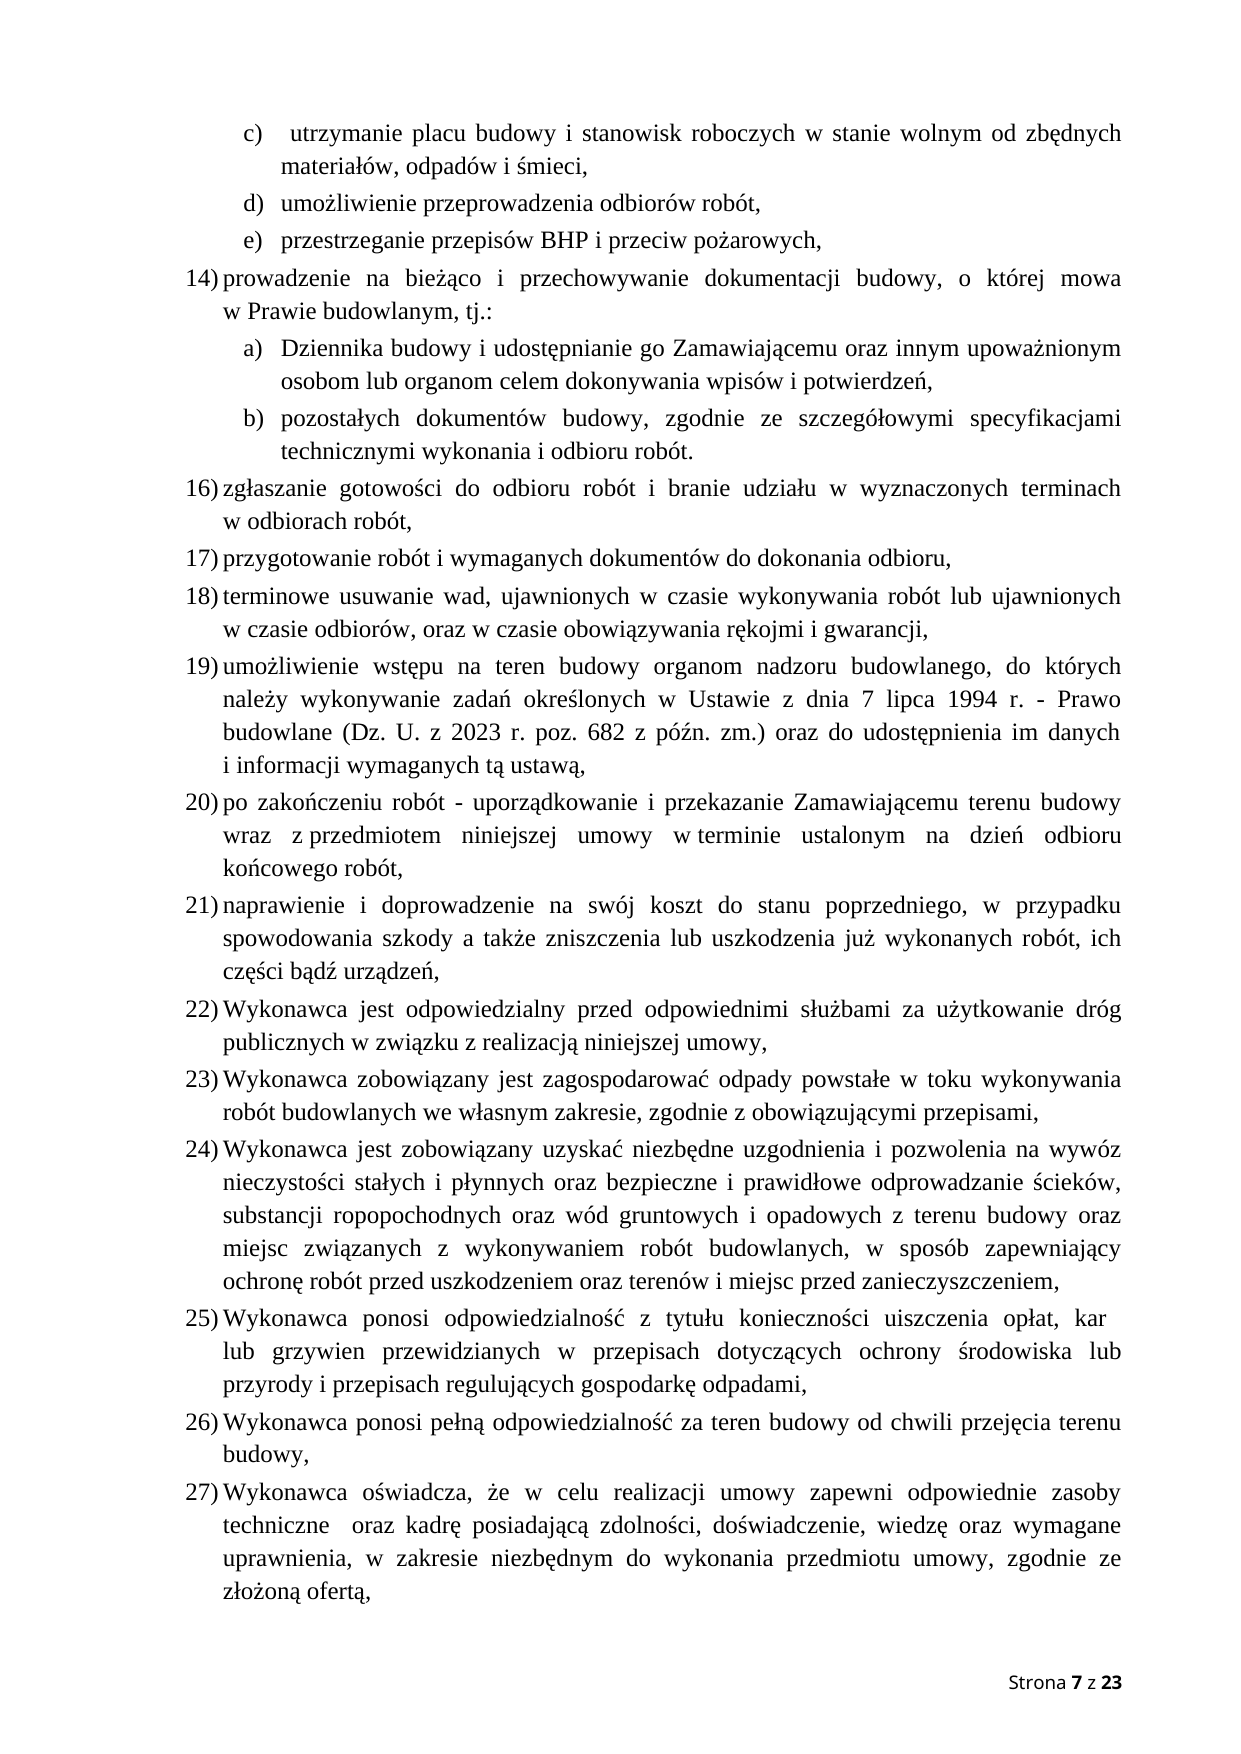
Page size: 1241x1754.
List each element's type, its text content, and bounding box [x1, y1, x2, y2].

list Wykonawca oświadcza, że w celu realizacji umowy zapewni odpowiednie zasoby techniczne oraz kadrę posiadającą zdolności, doświadczenie, wiedzę oraz wymagane uprawnienia, w zakresie niezbędnym do wykonania przedmiotu umowy, zgodnie ze złożoną ofertą, [185, 1477, 1122, 1604]
list Wykonawca jest zobowiązany uzyskać niezbędne uzgodnienia i pozwolenia na wywóz nieczystości stałych i płynnych oraz bezpieczne i prawidłowe odprowadzanie ścieków, substancji ropopochodnych oraz wód gruntowych i opadowych z terenu budowy oraz miejsc związanych z wykonywaniem robót budowlanych, w sposób zapewniający ochronę robót przed uszkodzeniem oraz terenów i miejsc przed zanieczyszczeniem, [185, 1134, 1122, 1295]
list po zakończeniu robót - uporządkowanie i przekazanie Zamawiającemu terenu budowy wraz z przedmiotem niniejszej umowy w terminie ustalonym na dzień odbioru końcowego robót, [185, 787, 1122, 882]
list naprawienie i doprowadzenie na swój koszt do stanu poprzedniego, w przypadku spowodowania szkody a także zniszczenia lub uszkodzenia już wykonanych robót, ich części bądź urządzeń, [185, 890, 1122, 985]
list terminowe usuwanie wad, ujawnionych w czasie wykonywania robót lub ujawnionych w czasie odbiorów, oraz w czasie obowiązywania rękojmi i gwarancji, [185, 581, 1122, 642]
list zgłaszanie gotowości do odbioru robót i branie udziału w wyznaczonych terminach w odbiorach robót, [185, 473, 1122, 535]
list Dziennika budowy i udostępnianie go Zamawiającemu oraz innym upoważnionym osobom lub organom celem dokonywania wpisów i potwierdzeń, [243, 333, 1122, 395]
list umożliwienie przeprowadzenia odbiorów robót, [243, 188, 1122, 217]
list przygotowanie robót i wymaganych dokumentów do dokonania odbioru, [185, 543, 1122, 572]
list Wykonawca jest odpowiedzialny przed odpowiednimi służbami za użytkowanie dróg publicznych w związku z realizacją niniejszej umowy, [185, 994, 1122, 1055]
list Wykonawca ponosi pełną odpowiedzialność za teren budowy od chwili przejęcia terenu budowy, [185, 1407, 1122, 1468]
list prowadzenie na bieżąco i przechowywanie dokumentacji budowy, o której mowa w Prawie budowlanym, tj.: [185, 263, 1122, 324]
list umożliwienie wstępu na teren budowy organom nadzoru budowlanego, do których należy wykonywanie zadań określonych w Ustawie z dnia 7 lipca 1994 r. - Prawo budowlane (Dz. U. z 2023 r. poz. 682 z późn. zm.) oraz do udostępnienia im danych i informacji wymaganych tą ustawą, [185, 651, 1122, 779]
list przestrzeganie przepisów BHP i przeciw pożarowych, [243, 226, 1122, 254]
list Wykonawca ponosi odpowiedzialność z tytułu konieczności uiszczenia opłat, kar lub grzywien przewidzianych w przepisach dotyczących ochrony środowiska lub przyrody i przepisach regulujących gospodarkę odpadami, [185, 1303, 1122, 1398]
list Wykonawca zobowiązany jest zagospodarować odpady powstałe w toku wykonywania robót budowlanych we własnym zakresie, zgodnie z obowiązującymi przepisami, [185, 1064, 1122, 1126]
list utrzymanie placu budowy i stanowisk roboczych w stanie wolnym od zbędnych materiałów, odpadów i śmieci, [243, 118, 1122, 180]
list pozostałych dokumentów budowy, zgodnie ze szczegółowymi specyfikacjami technicznymi wykonania i odbioru robót. [243, 403, 1122, 465]
